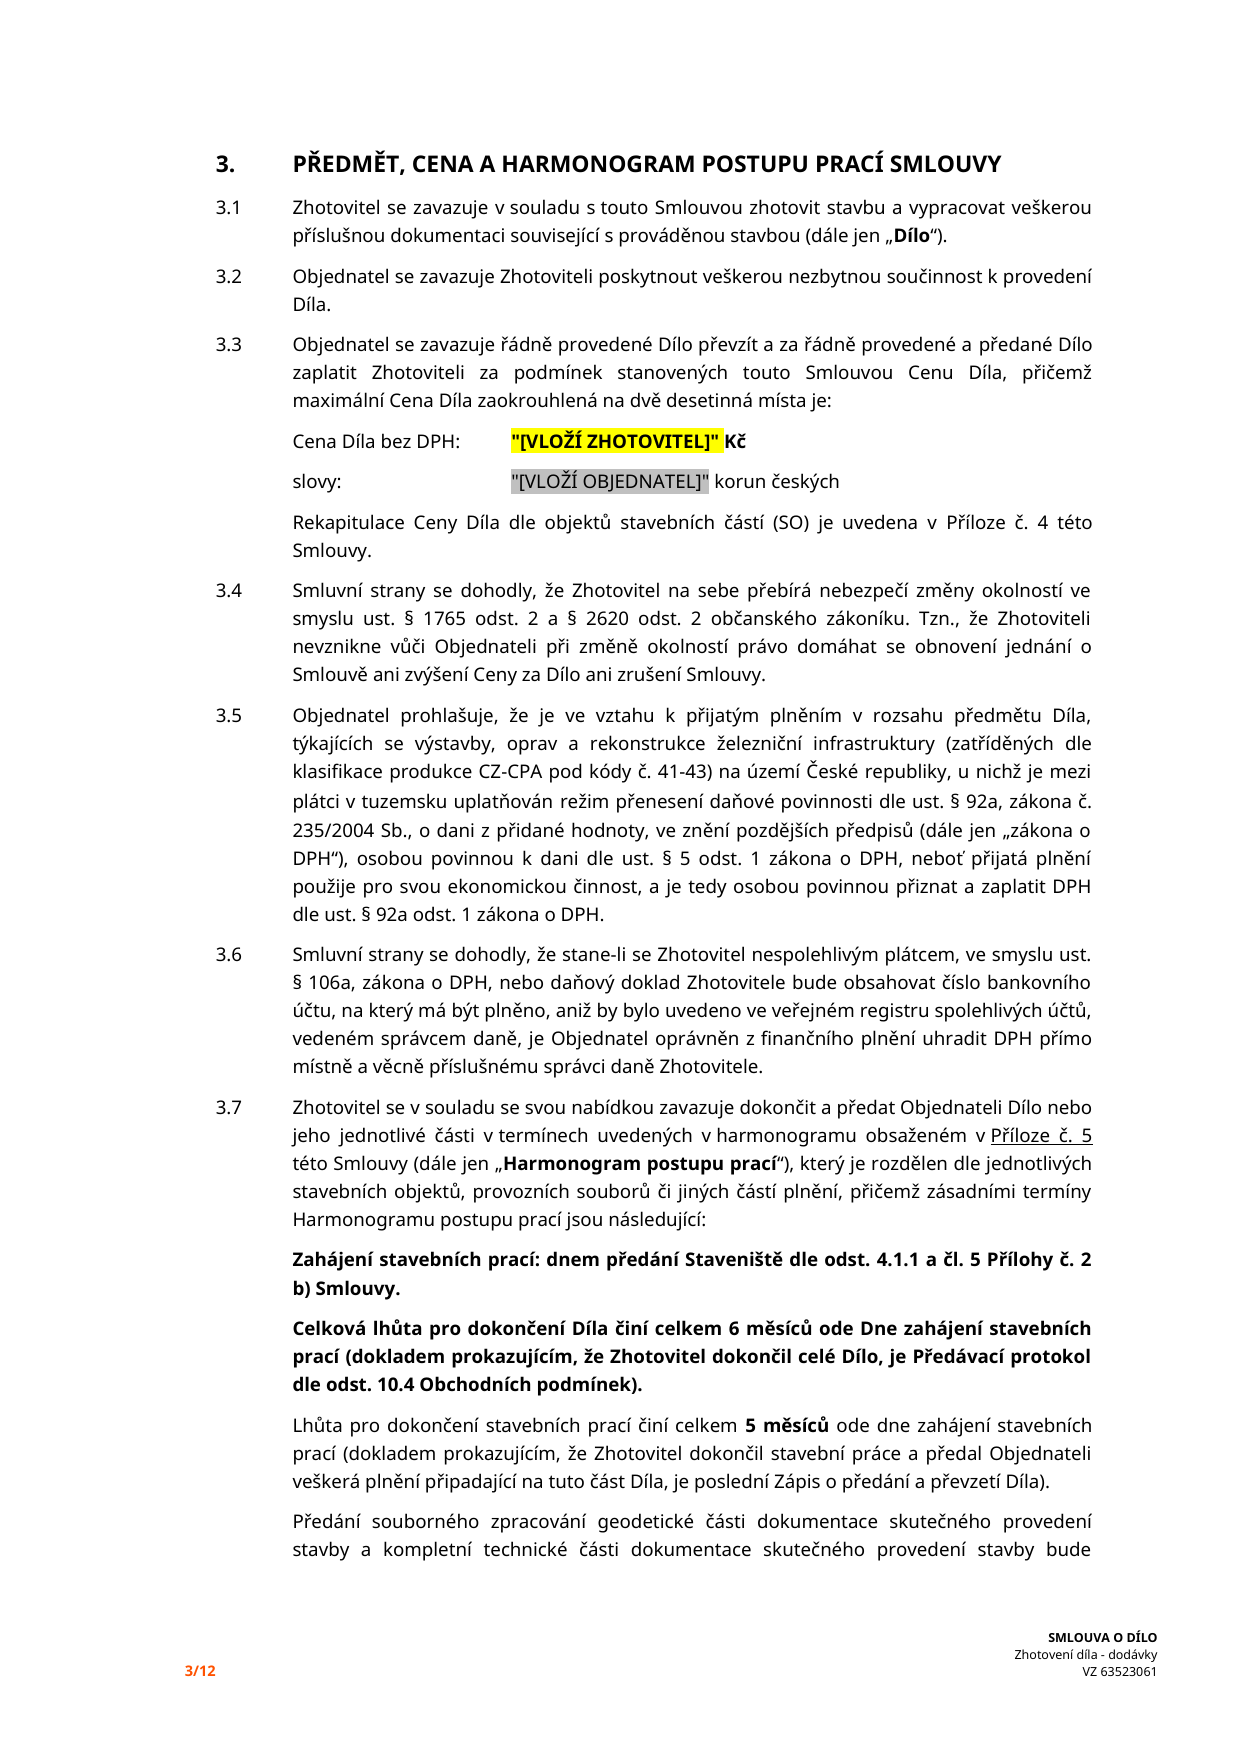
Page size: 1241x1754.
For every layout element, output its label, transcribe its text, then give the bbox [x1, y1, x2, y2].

text Rekapitulace Ceny Díla dle objektů stavebních částí (SO) je uvedena v Příloze č. 4 této Smlouvy. [292, 509, 1093, 563]
text Smluvní strany se dohodly, že Zhotovitel na sebe přebírá nebezpečí změny okolností ve smyslu ust. § 1765 odst. 2 a § 2620 odst. 2 občanského zákoníku. Tzn., že Zhotoviteli nevznikne vůči Objednateli při změně okolností právo domáhat se obnovení jednání o Smlouvě ani zvýšení Ceny za Dílo ani zrušení Smlouvy. [216, 578, 1093, 687]
text Zhotovitel se v souladu se svou nabídkou zavazuje dokončit a předat Objednateli Dílo nebo jeho jednotlivé části v termínech uvedených v harmonogramu obsaženém v Příloze č. 5 této Smlouvy (dále jen „Harmonogram postupu prací“), který je rozdělen dle jednotlivých stavebních objektů, provozních souborů či jiných částí plnění, přičemž zásadními termíny Harmonogramu postupu prací jsou následující: [216, 1094, 1093, 1232]
text Lhůta pro dokončení stavebních prací činí celkem 5 měsíců ode dne zahájení stavebních prací (dokladem prokazujícím, že Zhotovitel dokončil stavební práce a předal Objednateli veškerá plnění připadající na tuto část Díla, je poslední Zápis o předání a převzetí Díla). [292, 1412, 1093, 1493]
text Objednatel se zavazuje Zhotoviteli poskytnout veškerou nezbytnou součinnost k provedení Díla. [216, 263, 1093, 316]
text Smluvní strany se dohodly, že stane-li se Zhotovitel nespolehlivým plátcem, ve smyslu ust. § 106a, zákona o DPH, nebo daňový doklad Zhotovitele bude obsahovat číslo bankovního účtu, na který má být plněno, aniž by bylo uvedeno ve veřejném registru spolehlivých účtů, vedeném správcem daně, je Objednatel oprávněn z finančního plnění uhradit DPH přímo místně a věcně příslušnému správci daně Zhotovitele. [216, 942, 1093, 1079]
text Cena Díla bez DPH: Kč [292, 428, 511, 453]
text PŘEDMĚT, CENA A HARMONOGRAM POSTUPU PRACÍ SMLOUVY [216, 147, 1093, 179]
text Cena Díla bez DPH: Kč [724, 428, 1093, 453]
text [292, 1508, 1093, 1562]
text Objednatel prohlašuje, že je ve vztahu k přijatým plněním v rozsahu předmětu Díla, týkajících se výstavby, oprav a rekonstrukce železniční infrastruktury (zatříděných dle klasifikace produkce CZ-CPA pod kódy č. 41-43) na území České republiky, u nichž je mezi plátci v tuzemsku uplatňován režim přenesení daňové povinnosti dle ust. § 92a, zákona č. 235/2004 Sb., o dani z přidané hodnoty, ve znění pozdějších předpisů (dále jen „zákona o DPH“), osobou povinnou k dani dle ust. § 5 odst. 1 zákona o DPH, neboť přijatá plnění použije pro svou ekonomickou činnost, a je tedy osobou povinnou přiznat a zaplatit DPH dle ust. § 92a odst. 1 zákona o DPH. [216, 702, 1093, 927]
text Objednatel se zavazuje řádně provedené Dílo převzít a za řádně provedené a předané Dílo zaplatit Zhotoviteli za podmínek stanovených touto Smlouvou Cenu Díla, přičemž maximální Cena Díla zaokrouhlená na dvě desetinná místa je: [216, 331, 1093, 413]
text slovy: "[VLOŽÍ OBJEDNATEL]" korun českých [292, 468, 1093, 494]
text Zhotovitel se zavazuje v souladu s touto Smlouvou zhotovit stavbu a vypracovat veškerou příslušnou dokumentaci související s prováděnou stavbou (dále jen „Dílo“). [216, 194, 1093, 248]
text Zahájení stavebních prací: dnem předání Staveniště dle odst. 4.1.1 a čl. 5 Přílohy č. 2 b) Smlouvy. [292, 1247, 1093, 1300]
text Celková lhůta pro dokončení Díla činí celkem 6 měsíců ode Dne zahájení stavebních prací (dokladem prokazujícím, že Zhotovitel dokončil celé Dílo, je Předávací protokol dle odst. 10.4 Obchodních podmínek). [292, 1315, 1093, 1397]
